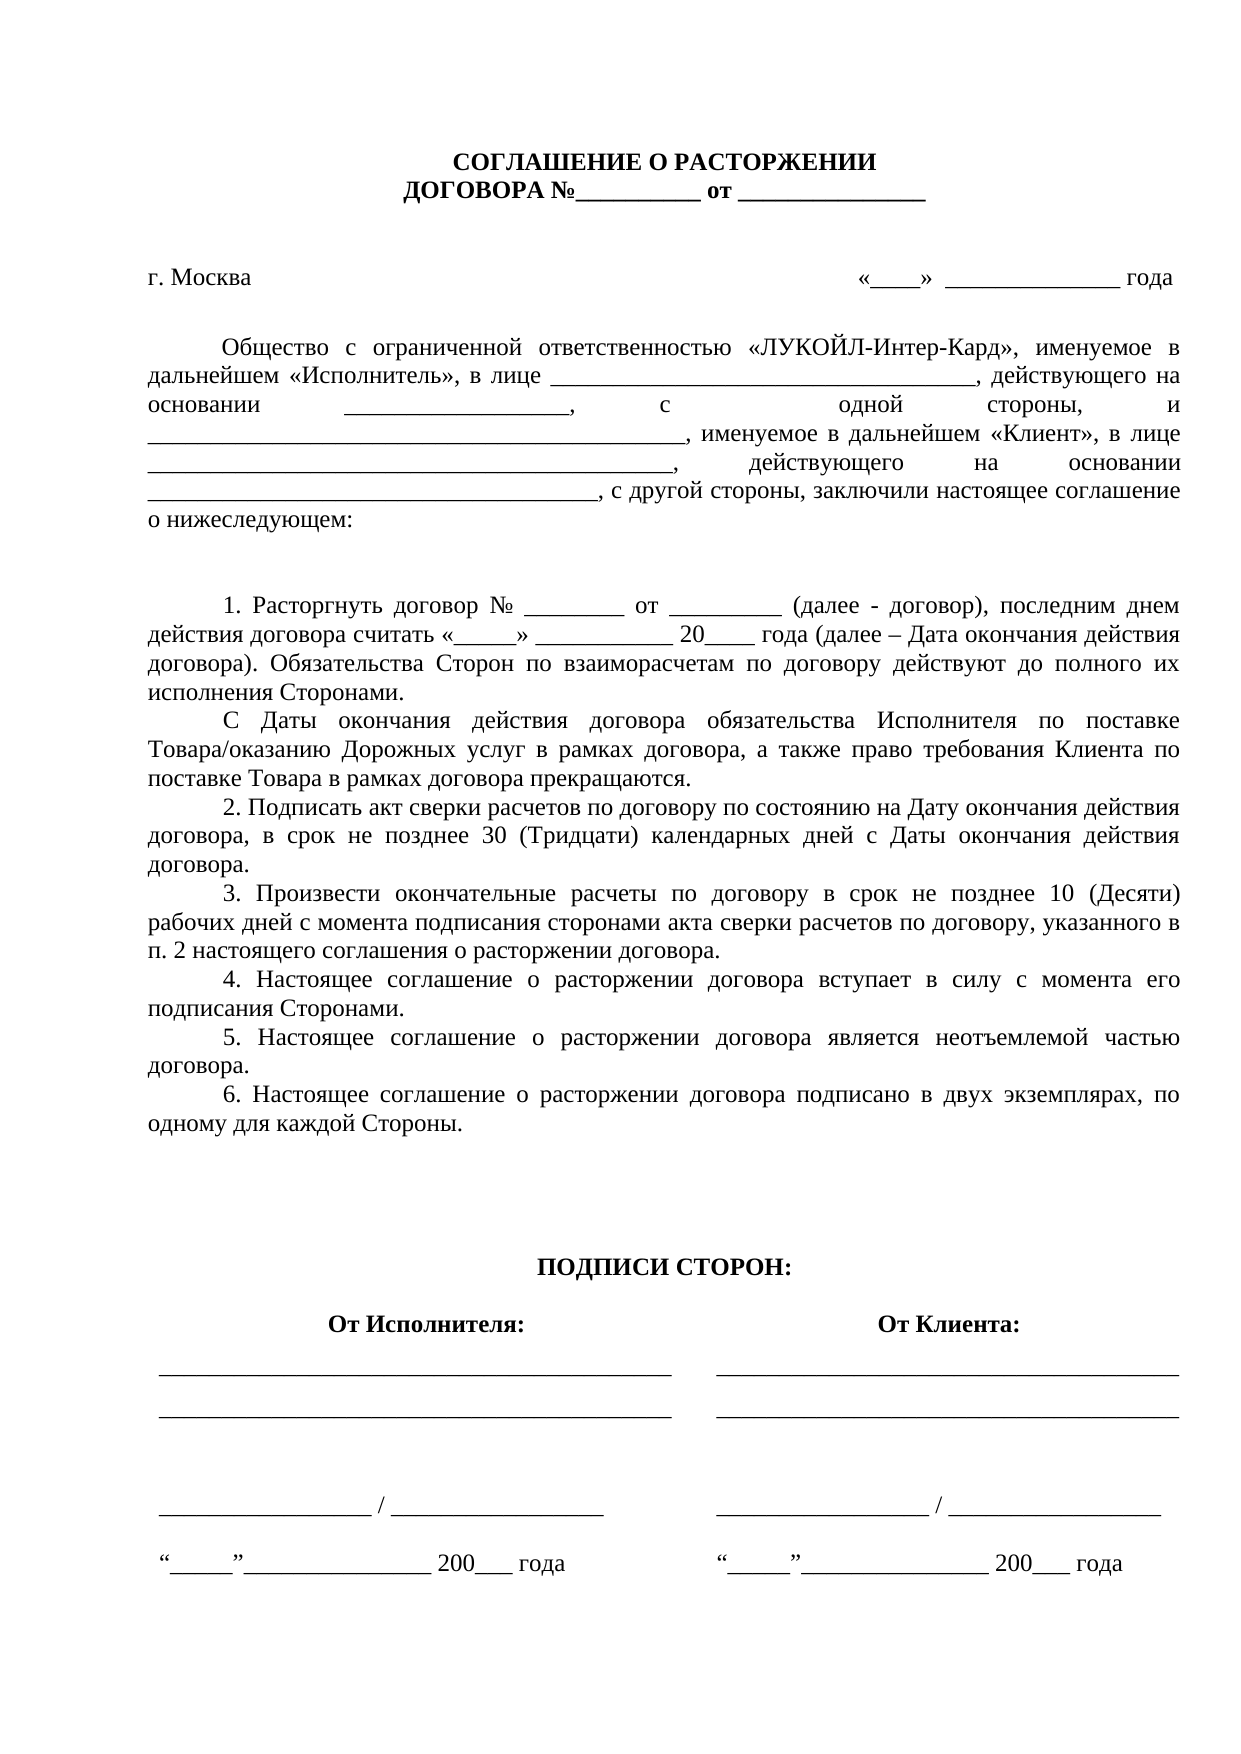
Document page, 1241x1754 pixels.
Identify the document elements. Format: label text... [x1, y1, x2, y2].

table_cell _________________________________________ _________________________________________ [148, 1338, 705, 1462]
text 6. Настоящее соглашение о расторжении договора подписано в двух экземплярах, по одному для каждой Стороны. [148, 1079, 1181, 1137]
text г. Москва «____» ______________ года [148, 262, 1181, 291]
table_header От Исполнителя: [148, 1309, 705, 1338]
subtitle ПОДПИСИ СТОРОН: [148, 1252, 1181, 1281]
table_cell _____________________________________ _____________________________________ [705, 1338, 1193, 1462]
text 1. Расторгнуть договор № ________ от _________ (далее - договор), последним днем действия договора считать «_____» ___________ 20____ года (далее – Дата окончания действия договора). Обязательства Сторон по взаиморасчетам по договору действуют до полного их исполнения Сторонами. [148, 591, 1181, 706]
table_cell _________________ / _________________ [148, 1462, 705, 1519]
text С Даты окончания действия договора обязательства Исполнителя по поставке Товара/оказанию Дорожных услуг в рамках договора, а также право требования Клиента по поставке Товара в рамках договора прекращаются. [148, 706, 1181, 792]
text 4. Настоящее соглашение о расторжении договора вступает в силу с момента его подписания Сторонами. [148, 964, 1181, 1022]
table_cell “_____”_______________ 200___ года [148, 1519, 705, 1577]
text 3. Произвести окончательные расчеты по договору в срок не позднее 10 (Десяти) рабочих дней с момента подписания сторонами акта сверки расчетов по договору, указанного в п. 2 настоящего соглашения о расторжении договора. [148, 878, 1181, 964]
text Общество с ограниченной ответственностью «ЛУКОЙЛ-Интер-Кард», именуемое в дальнейшем «Исполнитель», в лице __________________________________, действующего на основании __________________, с одной стороны, и ___________________________________________, именуемое в дальнейшем «Клиент», в лице __________________________________________, действующего на основании ____________________________________, с другой стороны, заключили настоящее соглашение о нижеследующем: [148, 332, 1181, 533]
text ДОГОВОРА №__________ от _______________ [148, 176, 1181, 204]
text 5. Настоящее соглашение о расторжении договора является неотъемлемой частью договора. [148, 1022, 1181, 1079]
table_header От Клиента: [705, 1309, 1193, 1338]
text СОГЛАШЕНИЕ О РАСТОРЖЕНИИ [148, 147, 1181, 176]
table_cell “_____”_______________ 200___ года [705, 1519, 1193, 1577]
table_cell _________________ / _________________ [705, 1462, 1193, 1519]
text 2. Подписать акт сверки расчетов по договору по состоянию на Дату окончания действия договора, в срок не позднее 30 (Тридцати) календарных дней с Даты окончания действия договора. [148, 792, 1181, 878]
